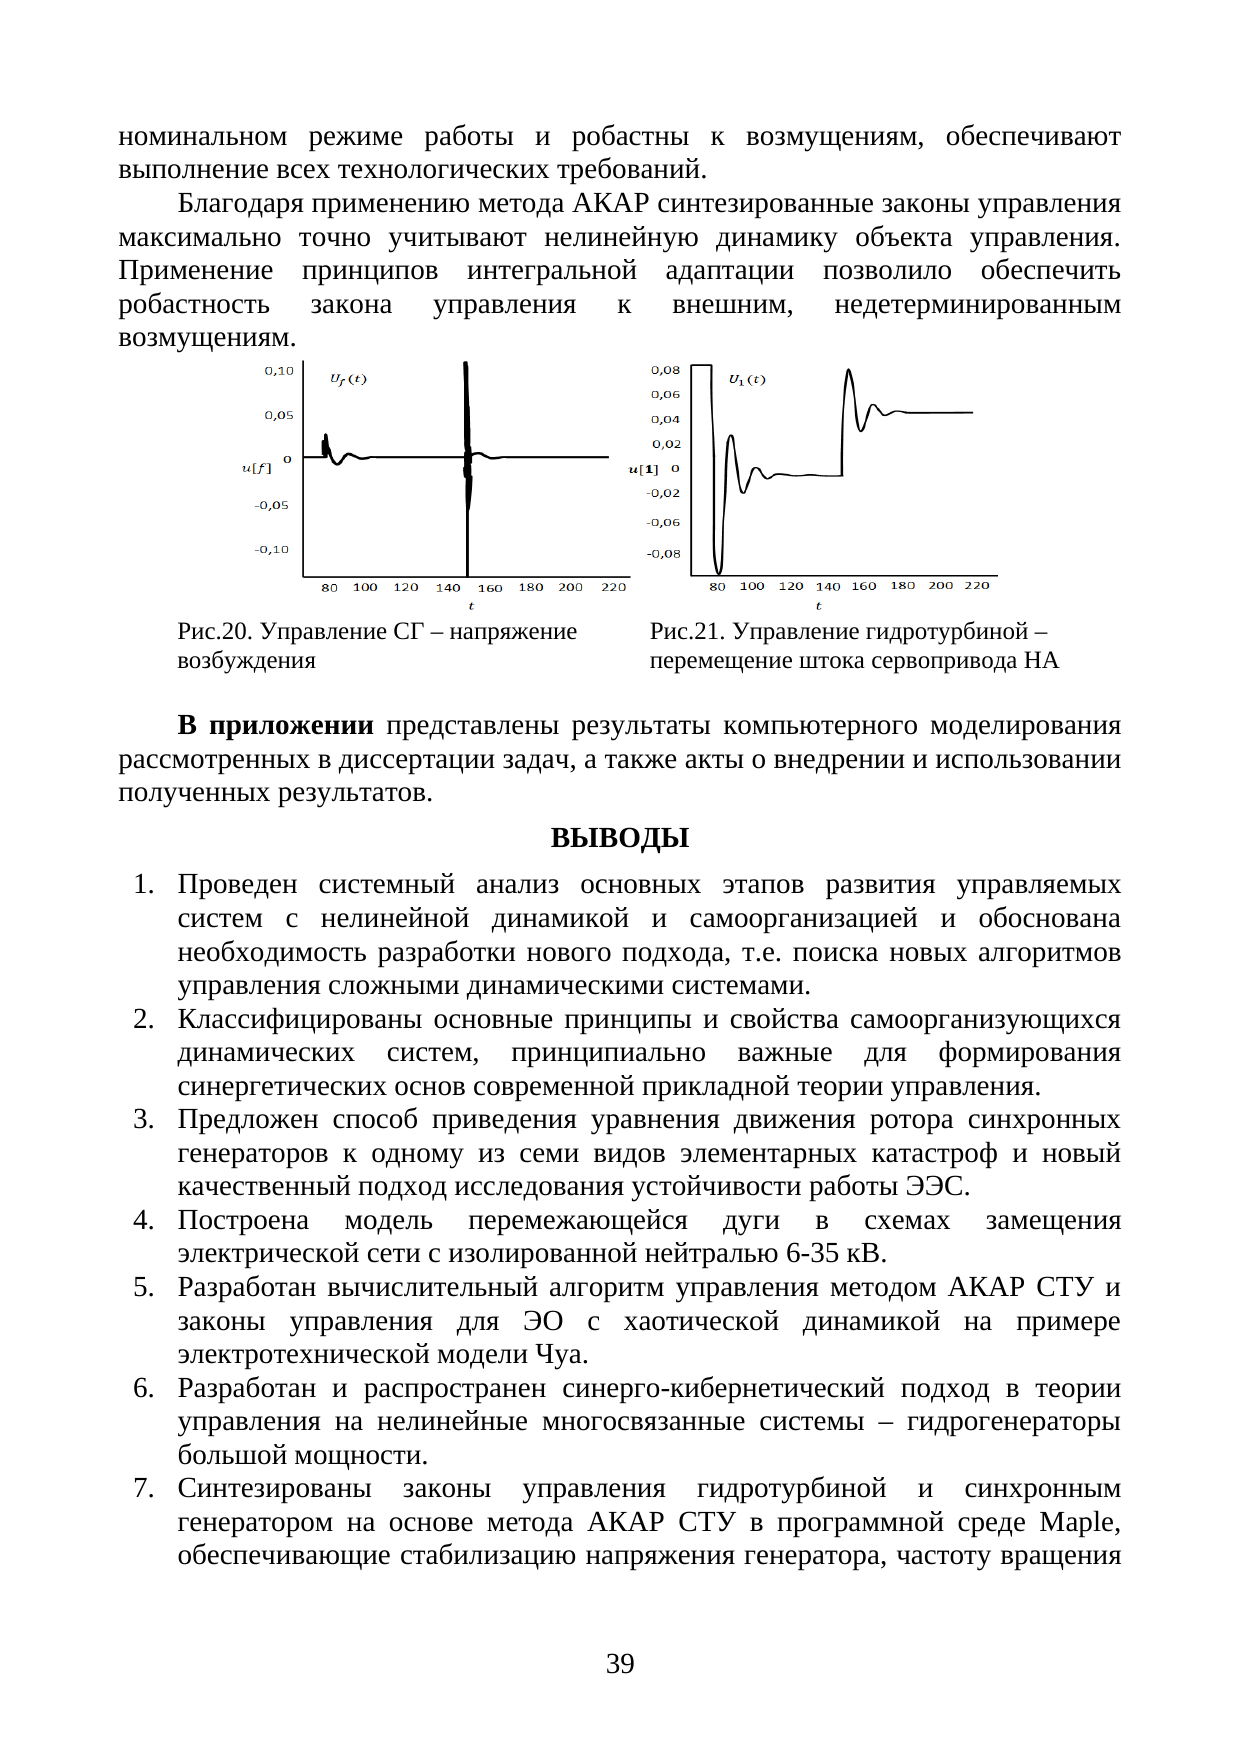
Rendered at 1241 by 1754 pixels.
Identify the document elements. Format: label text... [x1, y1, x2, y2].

list Разработан и распространен синерго-кибернетический подход в теории управления на нелинейные многосвязанные системы – гидрогенераторы большой мощности. [133, 1370, 1122, 1470]
text ВЫВОДЫ [118, 821, 1122, 854]
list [133, 1470, 1122, 1571]
list Разработан вычислительный алгоритм управления методом АКАР СТУ и законы управления для ЭО с хаотической динамикой на примере электротехнической модели Чуа. [133, 1269, 1122, 1370]
text В приложении представлены результаты компьютерного моделирования рассмотренных в диссертации задач, а также акты о внедрении и использовании полученных результатов. [118, 707, 1122, 808]
table_header Рис.20. Управление СГ – напряжение возбуждения [148, 616, 620, 674]
list Классифицированы основные принципы и свойства самоорганизующихся динамических систем, принципиально важные для формирования синергетических основ современной прикладной теории управления. [133, 1001, 1122, 1101]
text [118, 118, 1122, 185]
list Предложен способ приведения уравнения движения ротора синхронных генераторов к одному из семи видов элементарных катастроф и новый качественный подход исследования устойчивости работы ЭЭС. [133, 1101, 1122, 1202]
picture [233, 352, 1007, 617]
list Проведен системный анализ основных этапов развития управляемых систем с нелинейной динамикой и самоорганизацией и обоснована необходимость разработки нового подхода, т.е. поиска новых алгоритмов управления сложными динамическими системами. [133, 867, 1122, 1001]
text Благодаря применению метода АКАР синтезированные законы управления максимально точно учитывают нелинейную динамику объекта управления. Применение принципов интегральной адаптации позволило обеспечить робастность закона управления к внешним, недетерминированным возмущениям. [118, 185, 1122, 353]
table_header Рис.21. Управление гидротурбиной – перемещение штока сервопривода НА [620, 616, 1133, 674]
list Построена модель перемежающейся дуги в схемах замещения электрической сети с изолированной нейтралью 6-35 кВ. [133, 1202, 1122, 1269]
